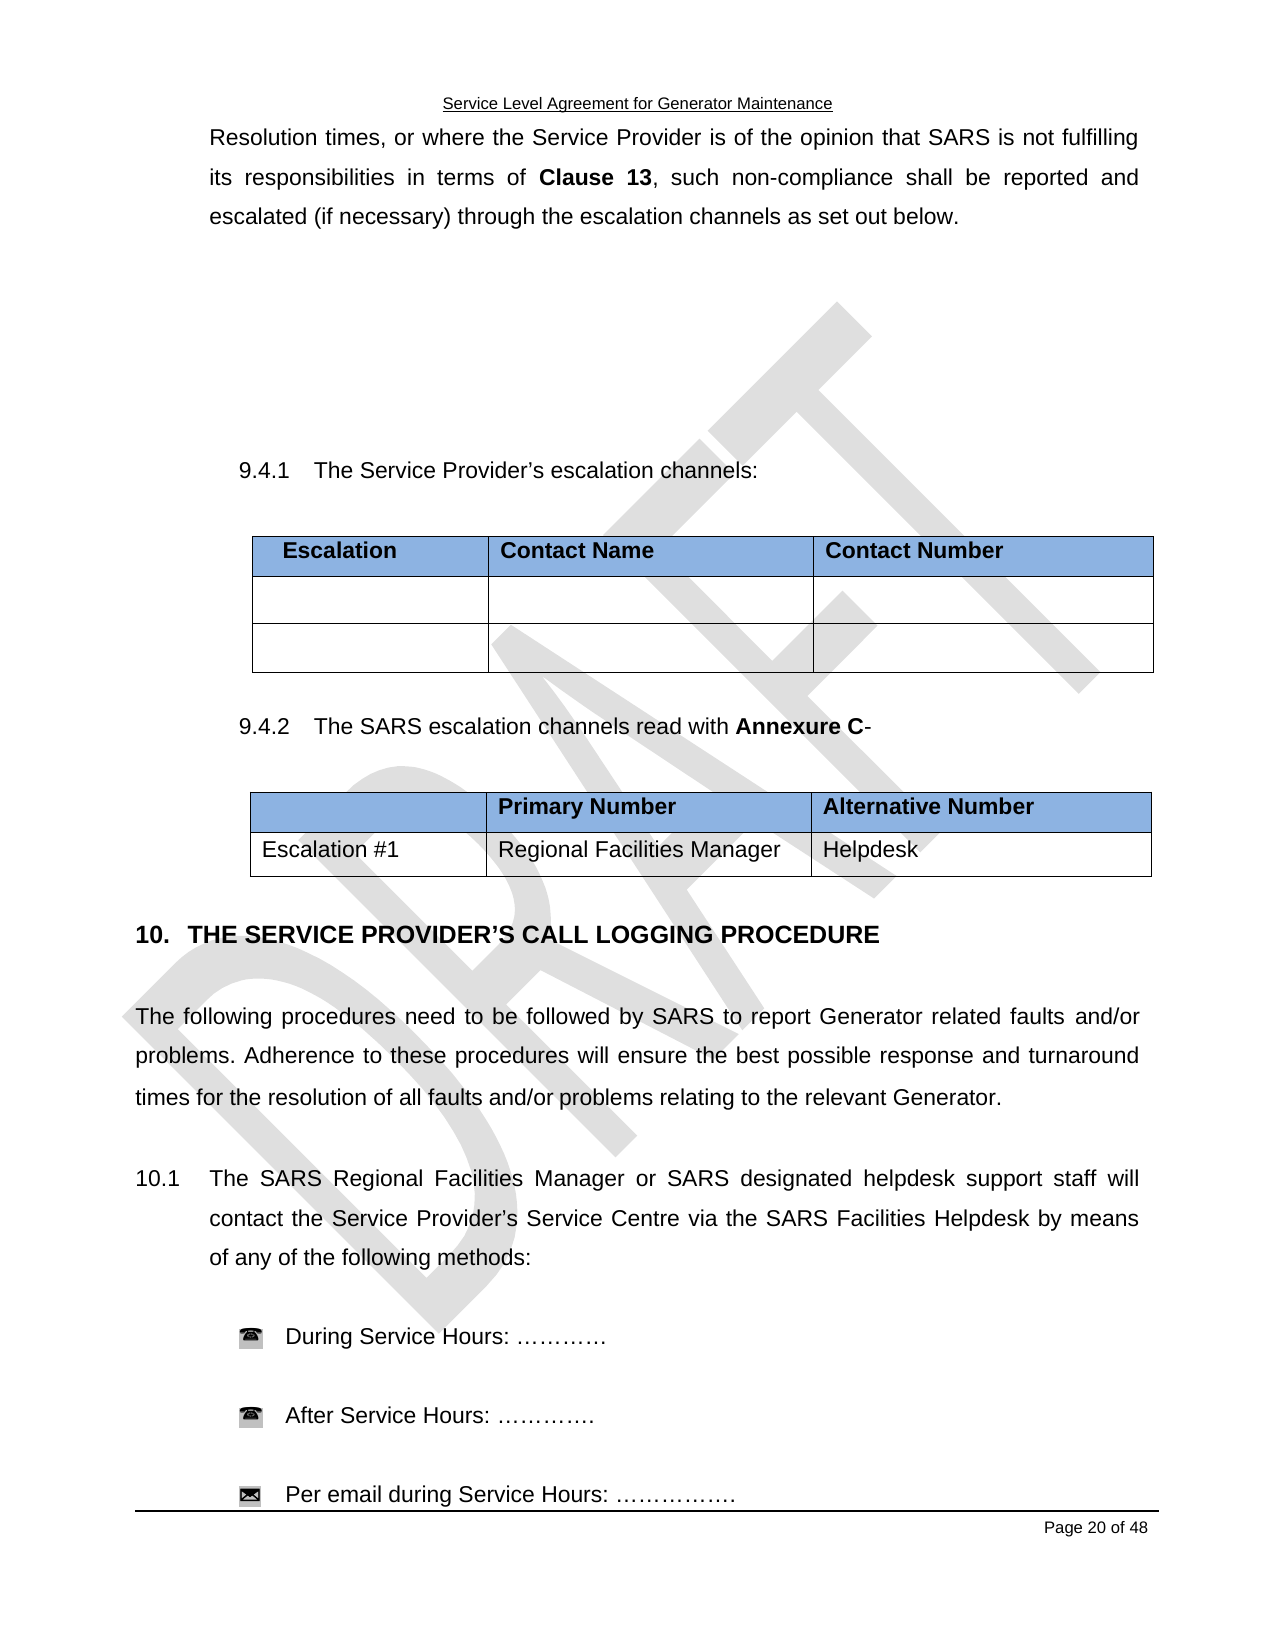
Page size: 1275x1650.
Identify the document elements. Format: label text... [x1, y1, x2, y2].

subtitle The SARS escalation channels read with Annexure C- [239, 713, 1140, 739]
table_cell Escalation #1 [251, 833, 486, 876]
table_cell [814, 577, 1153, 623]
table_cell [253, 624, 488, 672]
table_header Escalation [253, 537, 488, 576]
table_header Alternative Number [812, 793, 1151, 832]
table_header Contact Name [489, 537, 813, 576]
subtitle Per email during Service Hours: ……………. [239, 1481, 1140, 1507]
subtitle During Service Hours: ………… [239, 1323, 1140, 1349]
subtitle After Service Hours: …………. [239, 1402, 1140, 1428]
table_header [251, 793, 486, 832]
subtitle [135, 124, 1140, 229]
table_cell [489, 624, 813, 672]
subtitle The Service Provider’s escalation channels: [239, 457, 1140, 484]
table_header Contact Number [814, 537, 1153, 576]
table_cell [253, 577, 488, 623]
subtitle THE SERVICE PROVIDER’S CALL LOGGING PROCEDURE [135, 920, 1140, 949]
table_cell Regional Facilities Manager [487, 833, 811, 876]
table_cell [489, 577, 813, 623]
table_header Primary Number [487, 793, 811, 832]
subtitle The SARS Regional Facilities Manager or SARS designated helpdesk support staff will contact the Service Provider’s Service Centre via the SARS Facilities Helpdesk by means of any of the following methods: [135, 1165, 1140, 1270]
text The following procedures need to be followed by SARS to report Generator related faults and/or problems. Adherence to these procedures will ensure the best possible response and turnaround times for the resolution of all faults and/or problems relating to the relevant Generator. [135, 1003, 1140, 1111]
table_cell [814, 624, 1153, 672]
table_cell Helpdesk [812, 833, 1151, 876]
